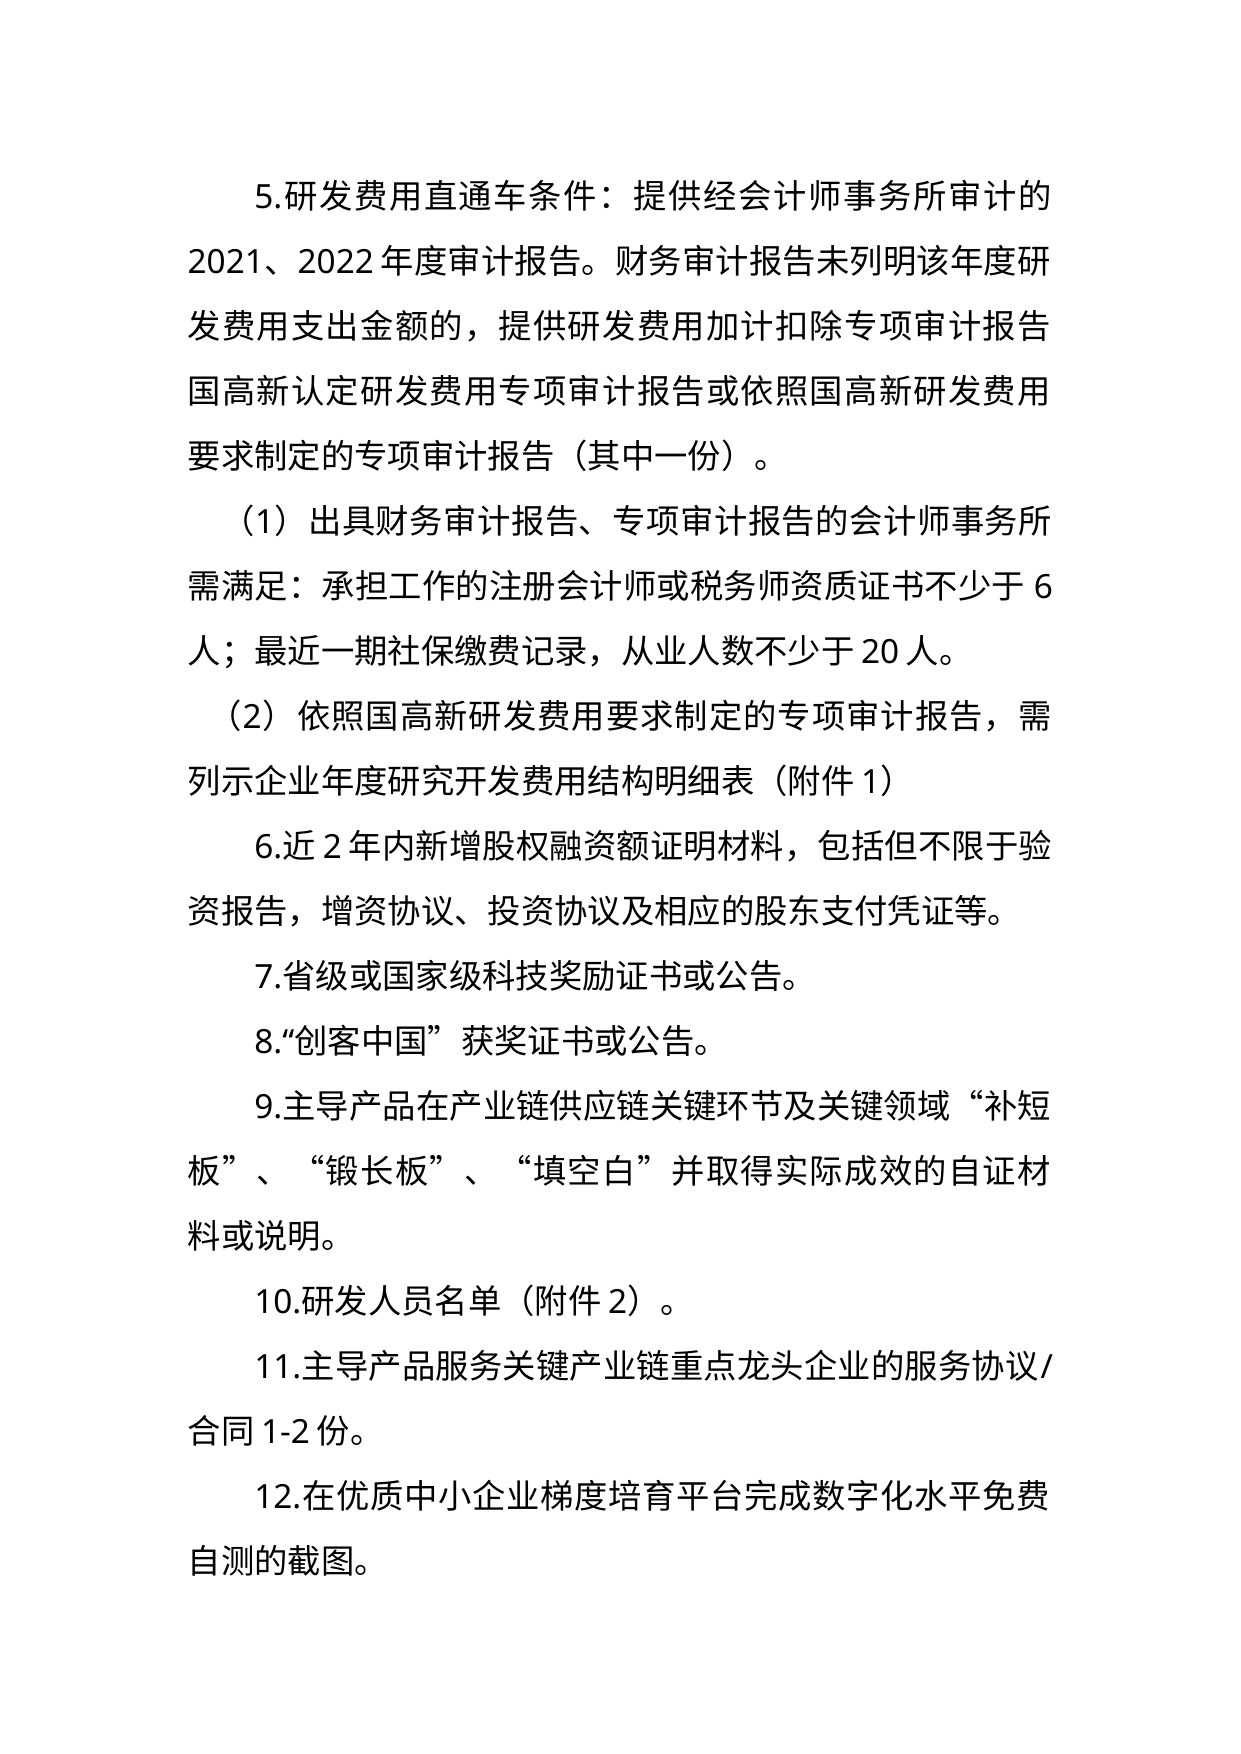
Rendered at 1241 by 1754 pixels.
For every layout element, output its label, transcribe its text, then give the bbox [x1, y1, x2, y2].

text 6.近2年内新增股权融资额证明材料，包括但不限于验资报告，增资协议、投资协议及相应的股东支付凭证等。 [187, 812, 1053, 942]
text （2）依照国高新研发费用要求制定的专项审计报告，需列示企业年度研究开发费用结构明细表（附件1） [187, 682, 1053, 812]
text 11.主导产品服务关键产业链重点龙头企业的服务协议/合同1-2份。 [187, 1332, 1053, 1462]
text 10.研发人员名单（附件2）。 [187, 1267, 1053, 1332]
text （1）出具财务审计报告、专项审计报告的会计师事务所需满足：承担工作的注册会计师或税务师资质证书不少于6人；最近一期社保缴费记录，从业人数不少于20人。 [187, 487, 1053, 682]
text 9.主导产品在产业链供应链关键环节及关键领域“补短板”、“锻长板”、“填空白”并取得实际成效的自证材料或说明。 [187, 1072, 1053, 1267]
text 8.“创客中国”获奖证书或公告。 [187, 1007, 1053, 1072]
text 5.研发费用直通车条件：提供经会计师事务所审计的2021、2022年度审计报告。财务审计报告未列明该年度研发费用支出金额的，提供研发费用加计扣除专项审计报告、国高新认定研发费用专项审计报告或依照国高新研发费用要求制定的专项审计报告（其中一份）。 [187, 162, 1053, 487]
text 7.省级或国家级科技奖励证书或公告。 [187, 942, 1053, 1007]
text 12.在优质中小企业梯度培育平台完成数字化水平免费自测的截图。 [187, 1462, 1053, 1592]
